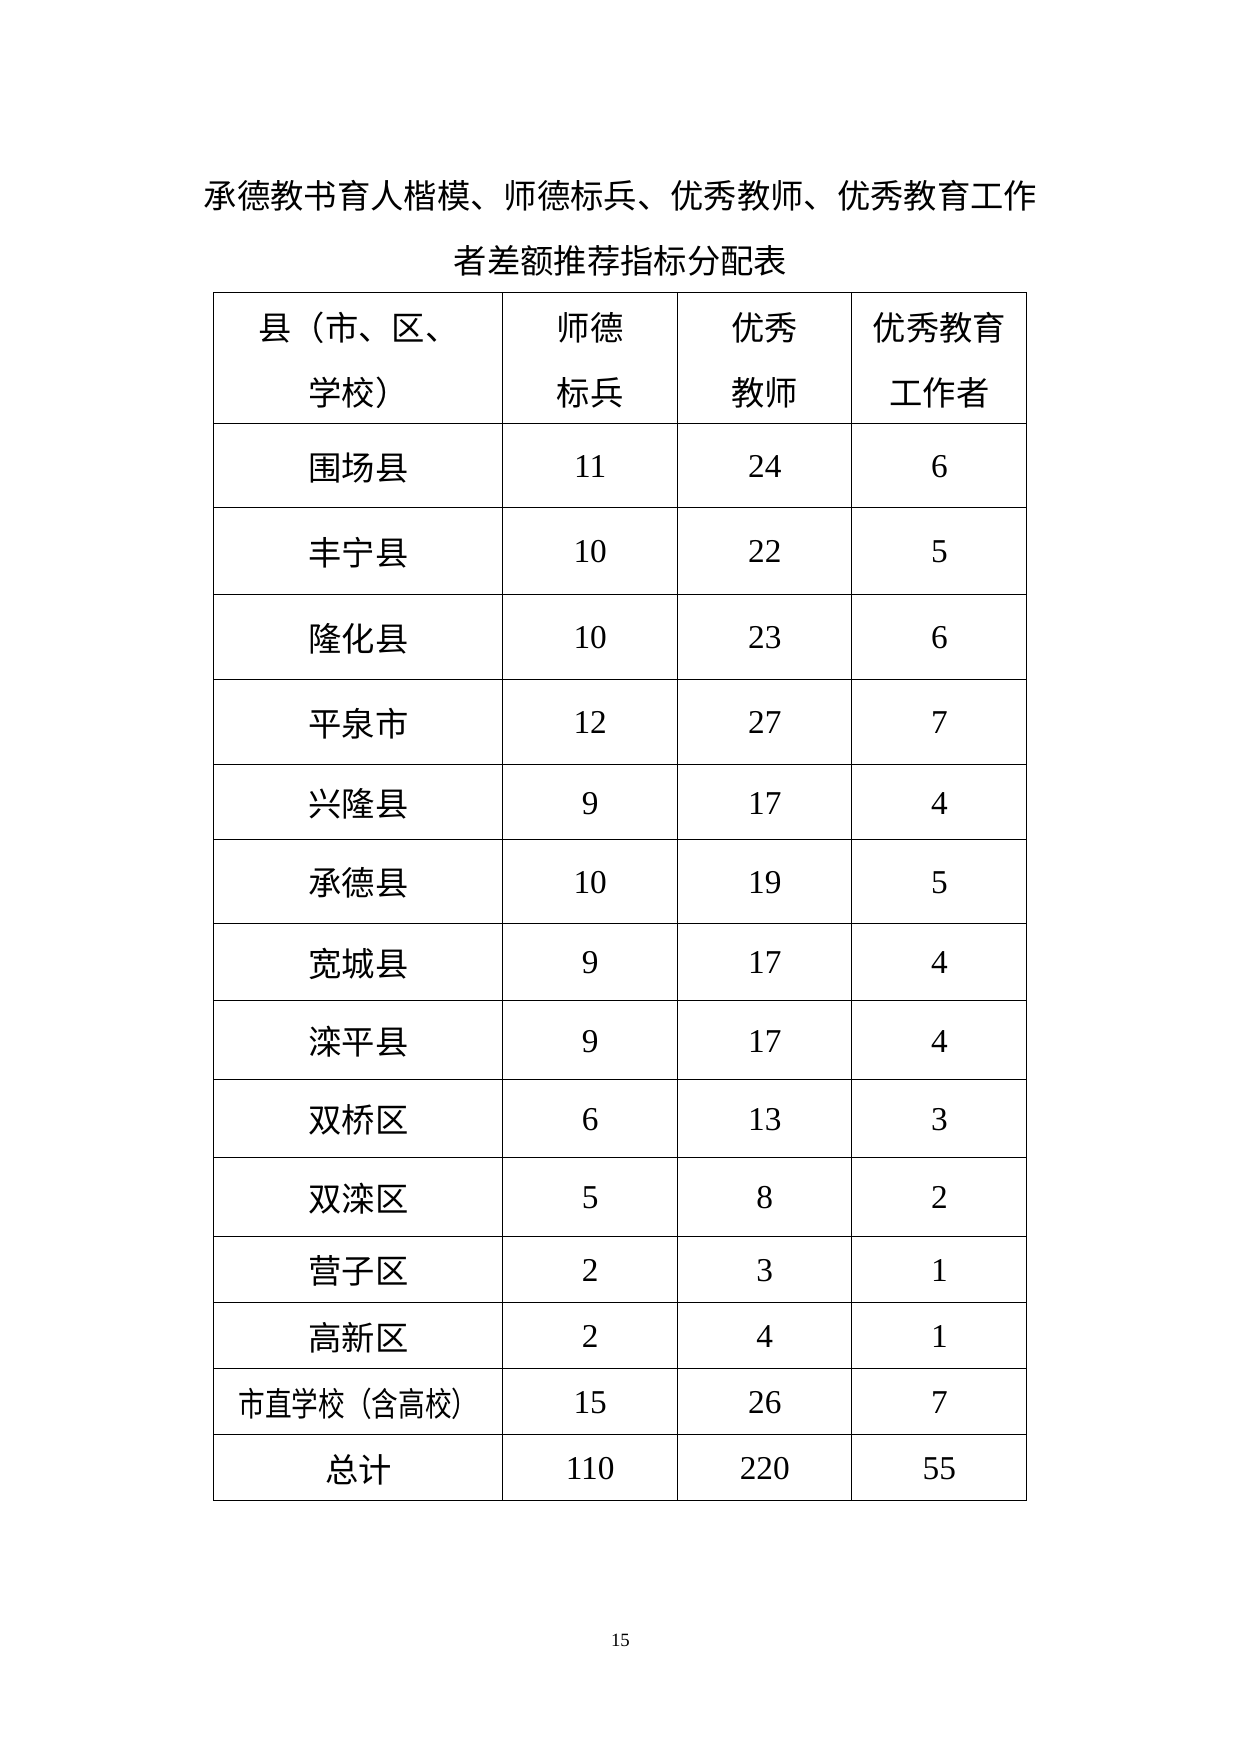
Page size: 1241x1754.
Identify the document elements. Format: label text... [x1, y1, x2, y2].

table_cell 2 [503, 1303, 677, 1368]
table_cell 10 [503, 508, 677, 594]
table_cell 6 [503, 1080, 677, 1157]
table_cell 隆化县 [214, 595, 502, 678]
table_cell 双滦区 [214, 1158, 502, 1236]
table_cell 9 [503, 1001, 677, 1079]
table_cell 24 [678, 424, 851, 507]
table_cell 宽城县 [214, 924, 502, 1000]
table_cell 10 [503, 840, 677, 923]
table_cell 总计 [214, 1435, 502, 1500]
table_cell 12 [503, 680, 677, 764]
table_cell 9 [503, 924, 677, 1000]
table_cell 110 [503, 1435, 677, 1500]
table_cell 7 [852, 1369, 1026, 1434]
table_header 师德 标兵 [503, 293, 677, 423]
table_cell 23 [678, 595, 851, 678]
table_cell 1 [852, 1237, 1026, 1302]
table_header 优秀 教师 [678, 293, 851, 423]
table_cell 4 [678, 1303, 851, 1368]
table_cell 1 [852, 1303, 1026, 1368]
table_cell 4 [852, 765, 1026, 839]
table_header 优秀教育 工作者 [852, 293, 1026, 423]
table_cell 220 [678, 1435, 851, 1500]
table_cell 2 [852, 1158, 1026, 1236]
table_cell 19 [678, 840, 851, 923]
table_cell 围场县 [214, 424, 502, 507]
table_cell 丰宁县 [214, 508, 502, 594]
table_cell 6 [852, 424, 1026, 507]
table_cell 5 [852, 840, 1026, 923]
table_cell 5 [503, 1158, 677, 1236]
table_cell 22 [678, 508, 851, 594]
table_cell 17 [678, 1001, 851, 1079]
table_cell 27 [678, 680, 851, 764]
table_cell 13 [678, 1080, 851, 1157]
table_cell 3 [852, 1080, 1026, 1157]
table_cell 17 [678, 924, 851, 1000]
table_cell 平泉市 [214, 680, 502, 764]
table_cell 10 [503, 595, 677, 678]
table_cell 5 [852, 508, 1026, 594]
table_cell 兴隆县 [214, 765, 502, 839]
table_cell 高新区 [214, 1303, 502, 1368]
table_cell 承德县 [214, 840, 502, 923]
table_cell 营子区 [214, 1237, 502, 1302]
table_cell 2 [503, 1237, 677, 1302]
table_cell 滦平县 [214, 1001, 502, 1079]
table_cell 6 [852, 595, 1026, 678]
table_cell 市直学校（含高校） [214, 1369, 502, 1434]
table_cell 8 [678, 1158, 851, 1236]
table_cell 26 [678, 1369, 851, 1434]
table_cell 55 [852, 1435, 1026, 1500]
table_cell 4 [852, 1001, 1026, 1079]
table_cell 9 [503, 765, 677, 839]
table_cell 17 [678, 765, 851, 839]
table_cell 15 [503, 1369, 677, 1434]
table_cell 双桥区 [214, 1080, 502, 1157]
text 承德教书育人楷模、师德标兵、优秀教师、优秀教育工作者差额推荐指标分配表 [188, 162, 1052, 292]
table_cell 3 [678, 1237, 851, 1302]
table_cell 4 [852, 924, 1026, 1000]
table_header 县（市、区、 学校） [214, 293, 502, 423]
table_cell 11 [503, 424, 677, 507]
table_cell 7 [852, 680, 1026, 764]
